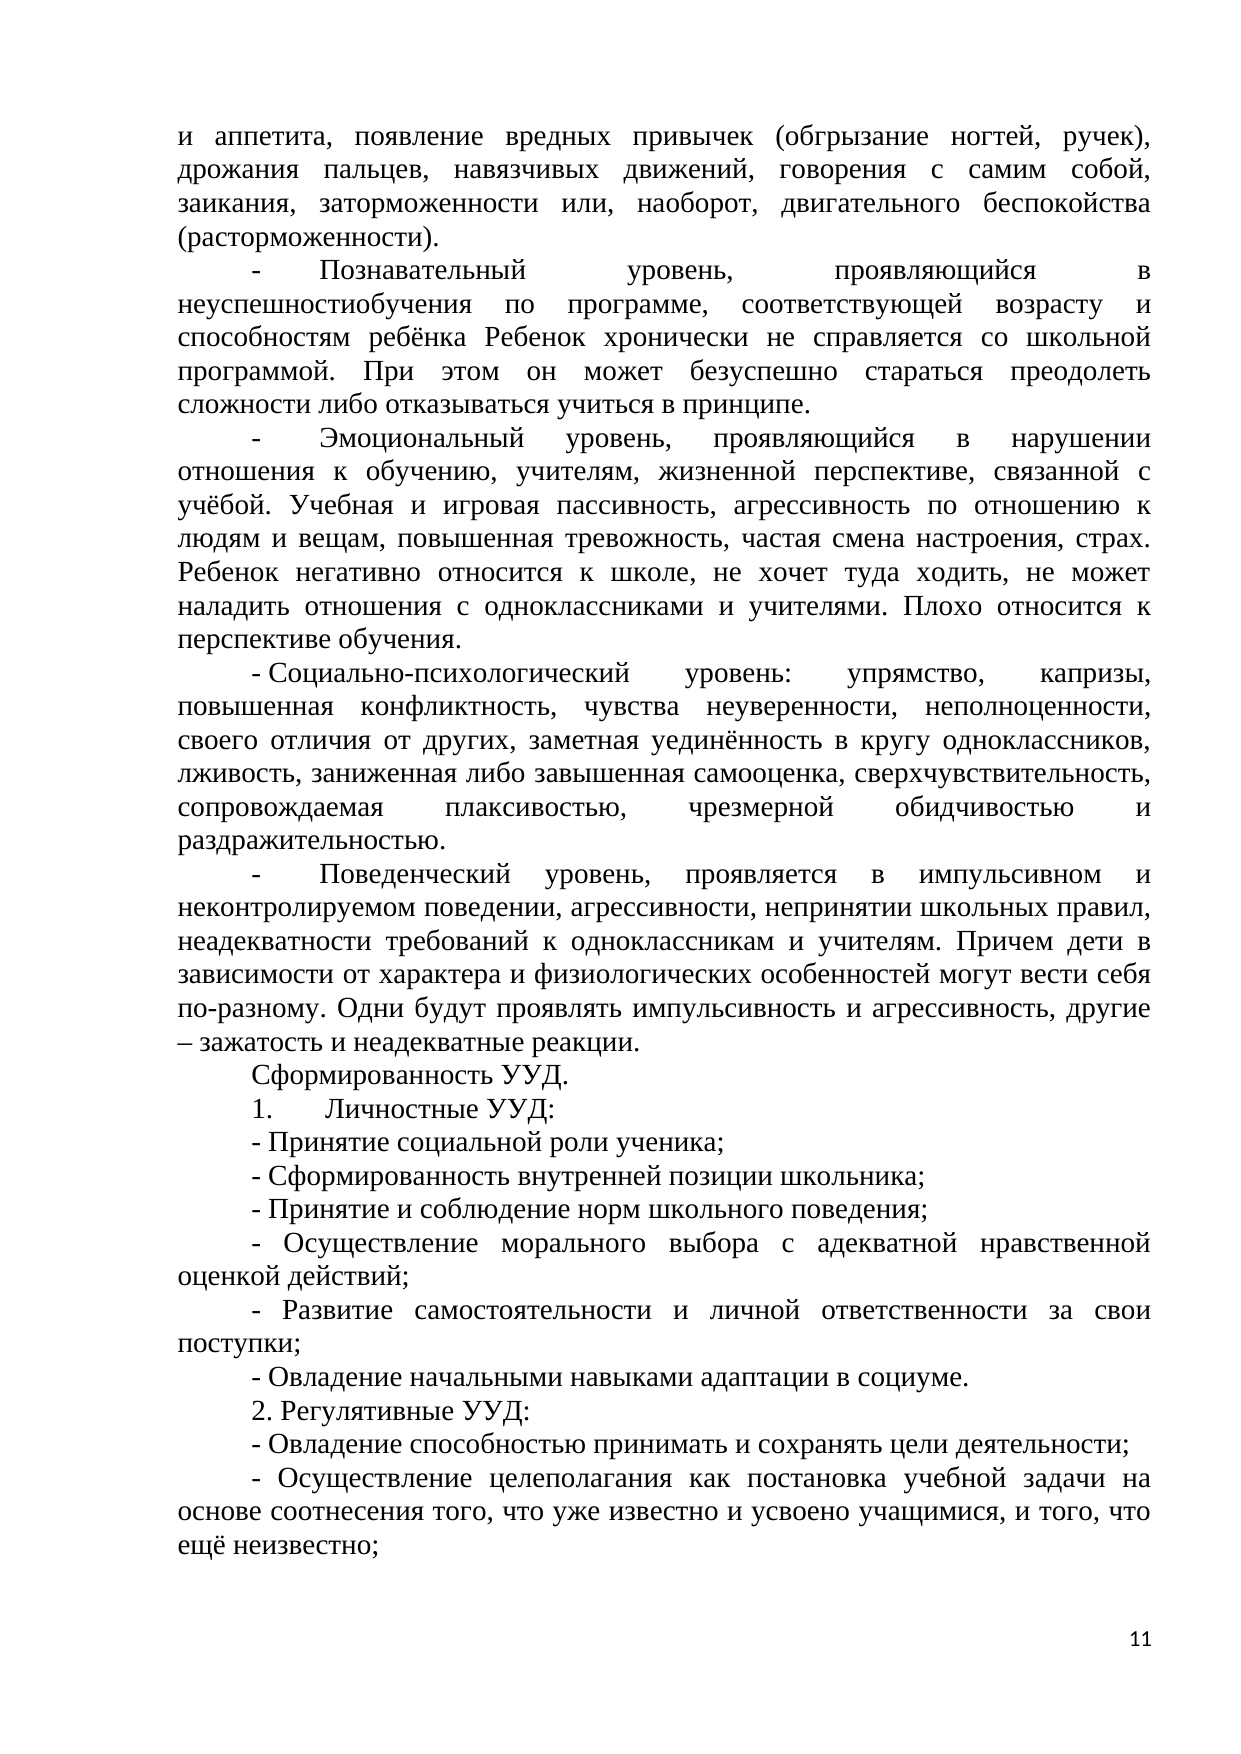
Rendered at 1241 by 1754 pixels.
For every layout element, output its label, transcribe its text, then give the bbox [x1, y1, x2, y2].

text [177, 118, 1152, 252]
text - Принятие и соблюдение норм школьного поведения; [177, 1191, 1152, 1225]
text - Развитие самостоятельности и личной ответственности за свои поступки; [177, 1292, 1152, 1359]
text - Познавательный уровень, проявляющийся в неуспешностиобучения по программе, соответствующей возрасту и способностям ребёнка Ребенок хронически не справляется со школьной программой. При этом он может безуспешно стараться преодолеть сложности либо отказываться учиться в принципе. [177, 252, 1152, 420]
text 2. Регулятивные УУД: [177, 1393, 1152, 1426]
text - Социально-психологический уровень: упрямство, капризы, повышенная конфликтность, чувства неуверенности, неполноценности, своего отличия от других, заметная уединённость в кругу одноклассников, лживость, заниженная либо завышенная самооценка, сверхчувствительность, сопровождаемая плаксивостью, чрезмерной обидчивостью и раздражительностью. [177, 655, 1152, 856]
text - Эмоциональный уровень, проявляющийся в нарушении отношения к обучению, учителям, жизненной перспективе, связанной с учёбой. Учебная и игровая пассивность, агрессивность по отношению к людям и вещам, повышенная тревожность, частая смена настроения, страх. Ребенок негативно относится к школе, не хочет туда ходить, не может наладить отношения с одноклассниками и учителями. Плохо относится к перспективе обучения. [177, 420, 1152, 655]
text - Осуществление морального выбора с адекватной нравственной оценкой действий; [177, 1225, 1152, 1292]
text - Овладение начальными навыками адаптации в социуме. [177, 1359, 1152, 1393]
text - Поведенческий уровень, проявляется в импульсивном и неконтролируемом поведении, агрессивности, непринятии школьных правил, неадекватности требований к одноклассникам и учителям. Причем дети в зависимости от характера и физиологических особенностей могут вести себя по-разному. Одни будут проявлять импульсивность и агрессивность, другие – зажатость и неадекватные реакции. [177, 856, 1152, 1057]
list Личностные УУД: [177, 1091, 1152, 1124]
text Сформированность УУД. [177, 1057, 1152, 1091]
text - Осуществление целеполагания как постановка учебной задачи на основе соотнесения того, что уже известно и усвоено учащимися, и того, что ещё неизвестно; [177, 1460, 1152, 1560]
text - Сформированность внутренней позиции школьника; [177, 1158, 1152, 1191]
text - Принятие социальной роли ученика; [177, 1124, 1152, 1158]
text - Овладение способностью принимать и сохранять цели деятельности; [177, 1426, 1152, 1460]
